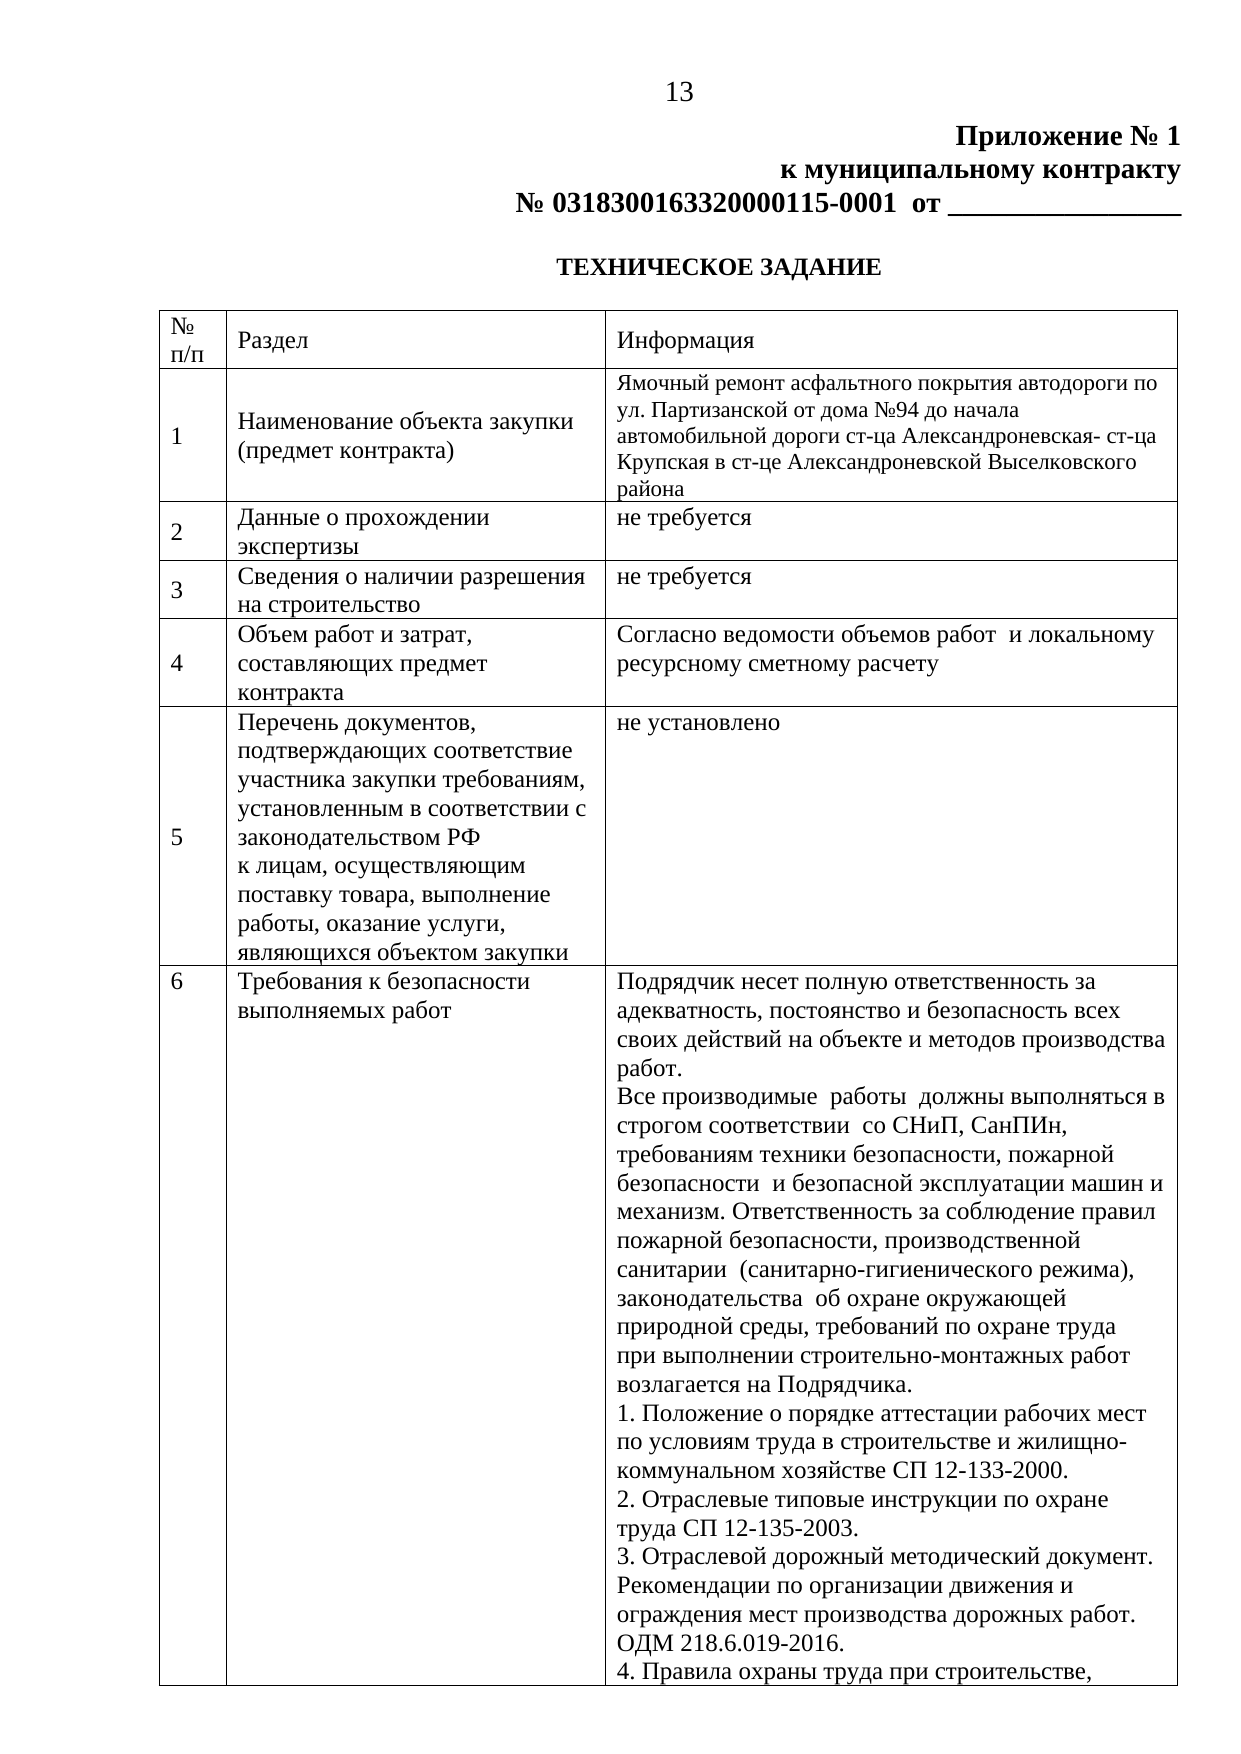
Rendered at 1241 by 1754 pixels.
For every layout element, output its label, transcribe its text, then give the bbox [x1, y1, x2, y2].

table_cell 4 [160, 619, 226, 706]
table_cell 3 [160, 561, 226, 618]
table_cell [227, 966, 605, 1685]
table_header № п/п [160, 311, 226, 368]
table_header Раздел [227, 311, 605, 368]
table_header Информация [606, 311, 1177, 368]
table_cell 2 [160, 502, 226, 560]
table_cell 6 [160, 966, 226, 1685]
table_cell 5 [160, 707, 226, 965]
text ТЕХНИЧЕСКОЕ ЗАДАНИЕ [177, 252, 1187, 281]
table_cell не установлено [606, 707, 1177, 965]
table_cell 1 [160, 369, 226, 501]
table_cell Перечень документов, подтверждающих соответствие участника закупки требованиям, установленным в соответствии с законодательством РФ к лицам, осуществляющим поставку товара, выполнение работы, оказание услуги, являющихся объектом закупки [227, 707, 605, 965]
table_cell не требуется [606, 561, 1177, 618]
table_cell Данные о прохождении экспертизы [227, 502, 605, 560]
text № 0318300163320000115-0001 от ________________ [177, 185, 1181, 219]
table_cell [606, 966, 1177, 1685]
table_cell Наименование объекта закупки (предмет контракта) [227, 369, 605, 501]
table_cell Согласно ведомости объемов работ и локальному ресурсному сметному расчету [606, 619, 1177, 706]
text к муниципальному контракту [177, 152, 1181, 185]
table_cell Сведения о наличии разрешения на строительство [227, 561, 605, 618]
table_cell не требуется [606, 502, 1177, 560]
table_cell Ямочный ремонт асфальтного покрытия автодороги по ул. Партизанской от дома №94 до начала автомобильной дороги ст-ца Александроневская- ст-ца Крупская в ст-це Александроневской Выселковского района [606, 369, 1177, 501]
text Приложение № 1 [177, 118, 1181, 152]
table_cell Объем работ и затрат, составляющих предмет контракта [227, 619, 605, 706]
